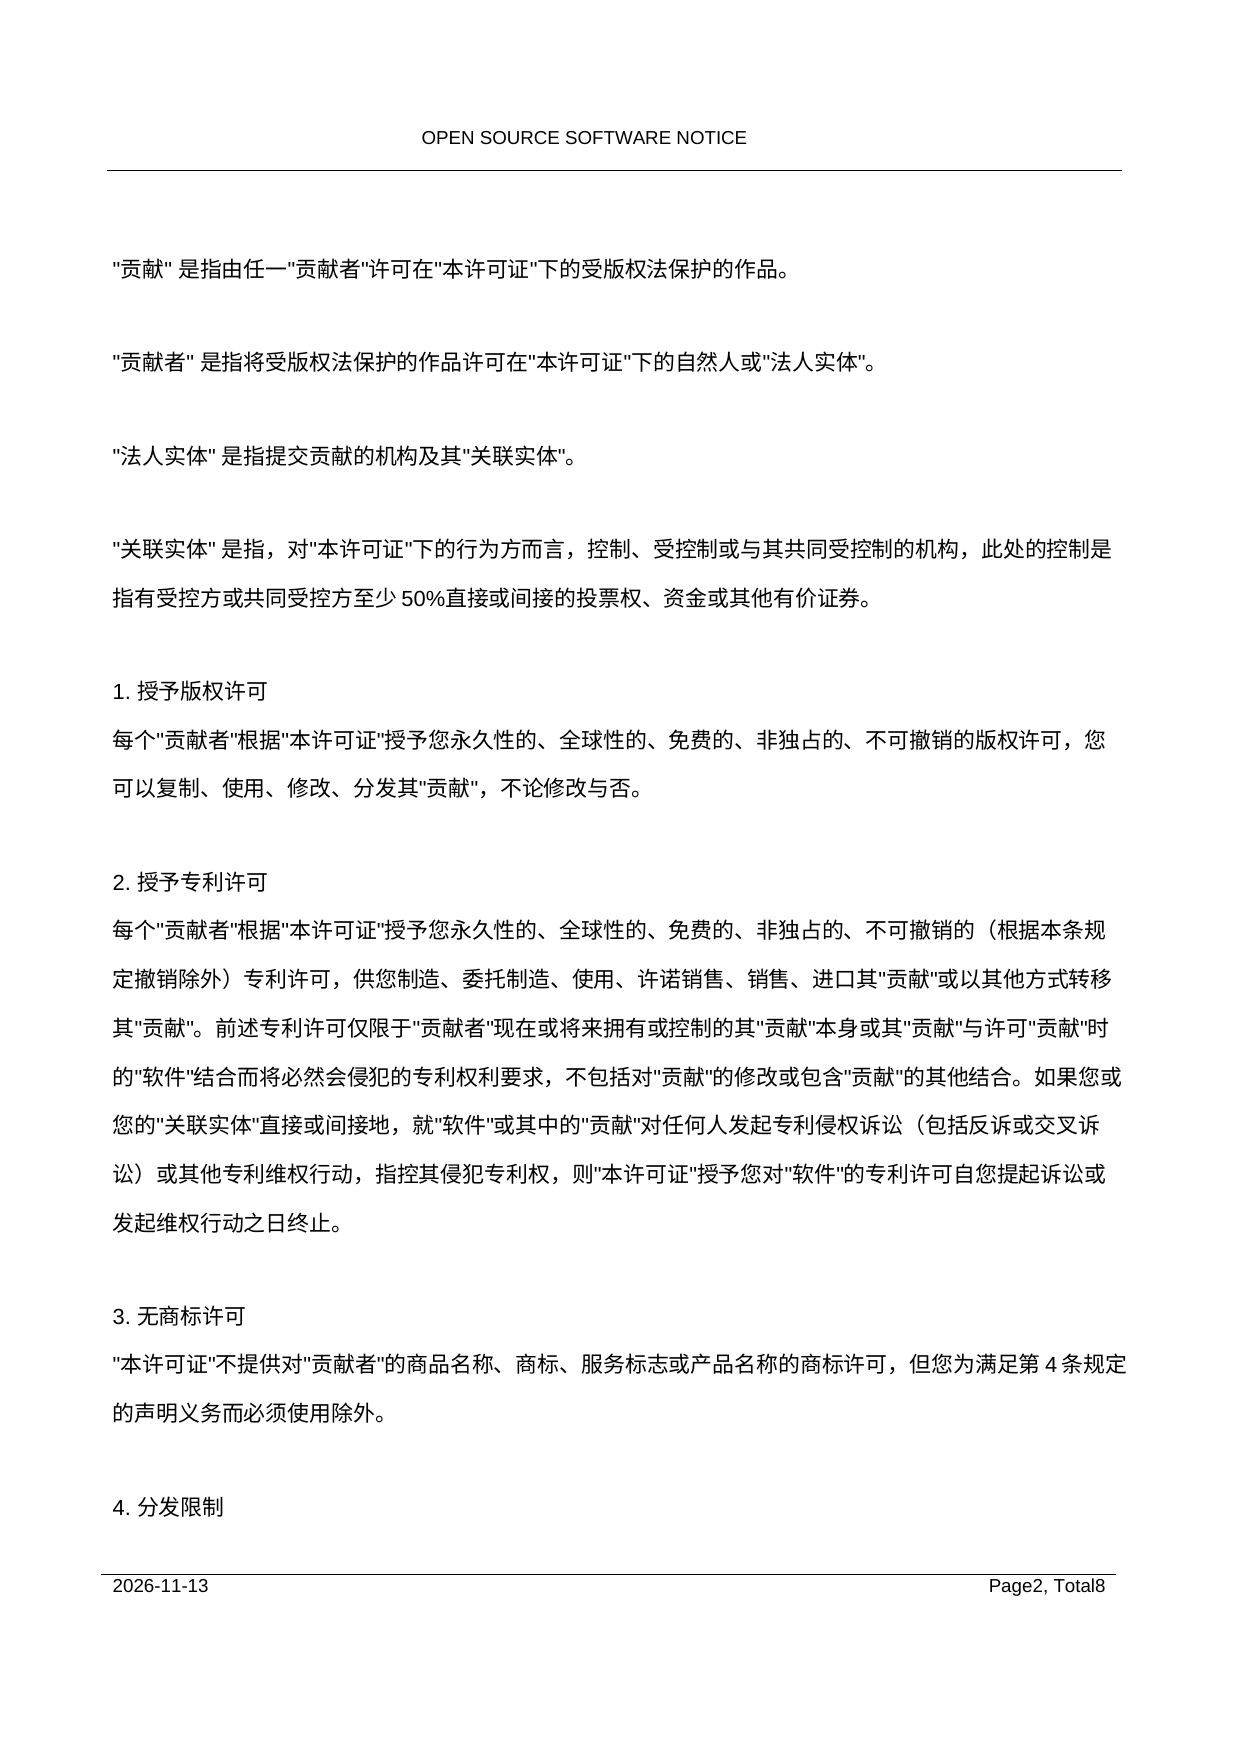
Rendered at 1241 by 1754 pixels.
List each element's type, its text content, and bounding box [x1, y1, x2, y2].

text "贡献者" 是指将受版权法保护的作品许可在"本许可证"下的自然人或"法人实体"。 [112, 345, 1128, 377]
text 3. 无商标许可 [112, 1299, 1128, 1331]
text 每个"贡献者"根据"本许可证"授予您永久性的、全球性的、免费的、非独占的、不可撤销的版权许可，您可以复制、使用、修改、分发其"贡献"，不论修改与否。 [112, 722, 1128, 803]
text 2. 授予专利许可 [112, 864, 1128, 897]
text 1. 授予版权许可 [112, 674, 1128, 706]
text 每个"贡献者"根据"本许可证"授予您永久性的、全球性的、免费的、非独占的、不可撤销的（根据本条规定撤销除外）专利许可，供您制造、委托制造、使用、许诺销售、销售、进口其"贡献"或以其他方式转移其"贡献"。前述专利许可仅限于"贡献者"现在或将来拥有或控制的其"贡献"本身或其"贡献"与许可"贡献"时的"软件"结合而将必然会侵犯的专利权利要求，不包括对"贡献"的修改或包含"贡献"的其他结合。如果您或您的"关联实体"直接或间接地，就"软件"或其中的"贡献"对任何人发起专利侵权诉讼（包括反诉或交叉诉讼）或其他专利维权行动，指控其侵犯专利权，则"本许可证"授予您对"软件"的专利许可自您提起诉讼或发起维权行动之日终止。 [112, 913, 1128, 1238]
text "法人实体" 是指提交贡献的机构及其"关联实体"。 [112, 438, 1128, 471]
text "本许可证"不提供对"贡献者"的商品名称、商标、服务标志或产品名称的商标许可，但您为满足第4条规定的声明义务而必须使用除外。 [112, 1347, 1128, 1428]
text "关联实体" 是指，对"本许可证"下的行为方而言，控制、受控制或与其共同受控制的机构，此处的控制是指有受控方或共同受控方至少50%直接或间接的投票权、资金或其他有价证券。 [112, 532, 1128, 613]
text 4. 分发限制 [112, 1489, 1128, 1522]
text "贡献" 是指由任一"贡献者"许可在"本许可证"下的受版权法保护的作品。 [112, 251, 1128, 284]
